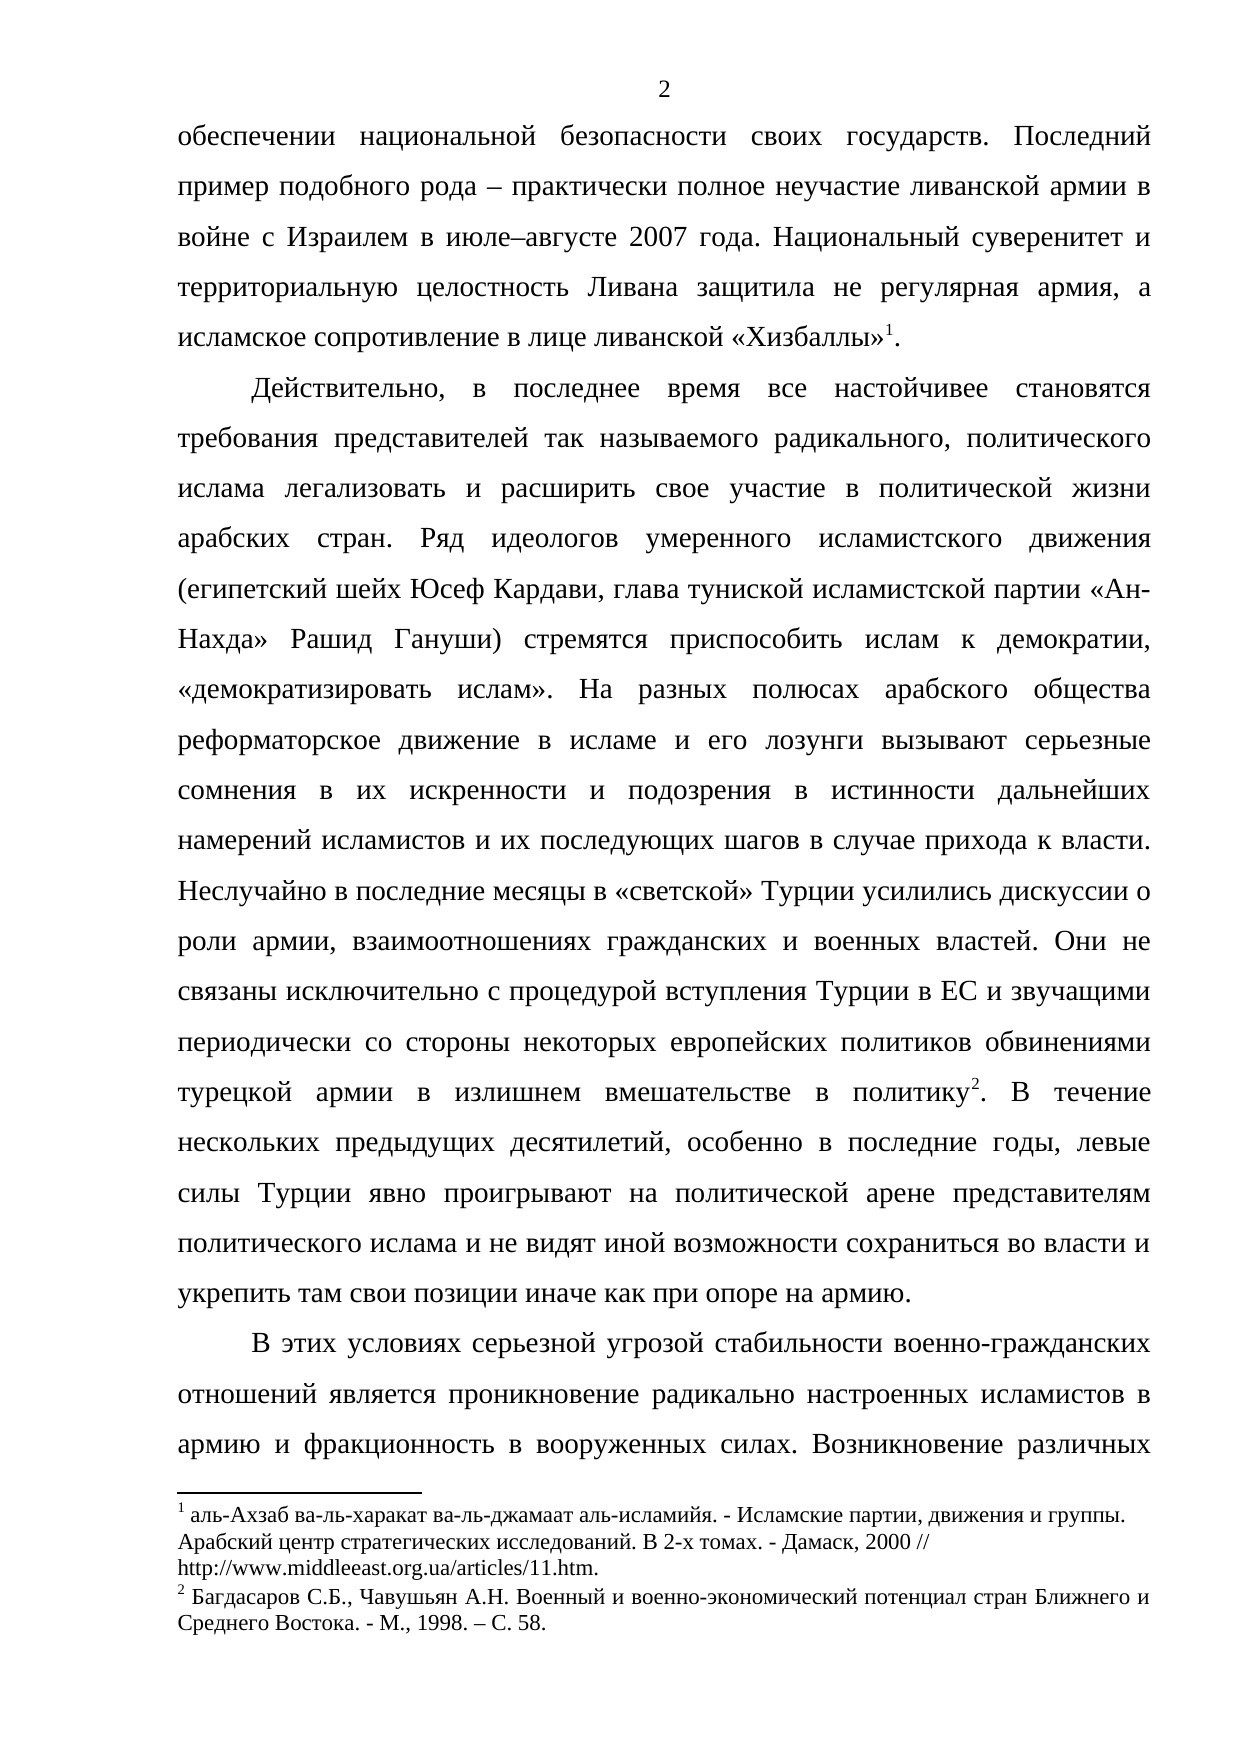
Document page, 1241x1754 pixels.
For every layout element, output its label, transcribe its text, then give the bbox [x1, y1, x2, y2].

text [177, 118, 1152, 353]
text Действительно, в последнее время все настойчивее становятся требования представителей так называемого радикального, политического ислама легализовать и расширить свое участие в политической жизни арабских стран. Ряд идеологов умеренного исламистского движения (египетский шейх Юсеф Кардави, глава туниской исламистской партии «Ан-Нахда» Рашид Гануши) стремятся приспособить ислам к демократии, «демократизировать ислам». На разных полюсах арабского общества реформаторское движение в исламе и его лозунги вызывают серьезные сомнения в их искренности и подозрения в истинности дальнейших намерений исламистов и их последующих шагов в случае прихода к власти. Неслучайно в последние месяцы в «светской» Турции усилились дискуссии о роли армии, взаимоотношениях гражданских и военных властей. Они не связаны исключительно с процедурой вступления Турции в ЕС и звучащими периодически со стороны некоторых европейских политиков обвинениями турецкой армии в излишнем вмешательстве в политику. В течение нескольких предыдущих десятилетий, особенно в последние годы, левые силы Турции явно проигрывают на политической арене представителям политического ислама и не видят иной возможности сохраниться во власти и укрепить там свои позиции иначе как при опоре на армию. [177, 370, 1152, 1309]
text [177, 1326, 1152, 1460]
